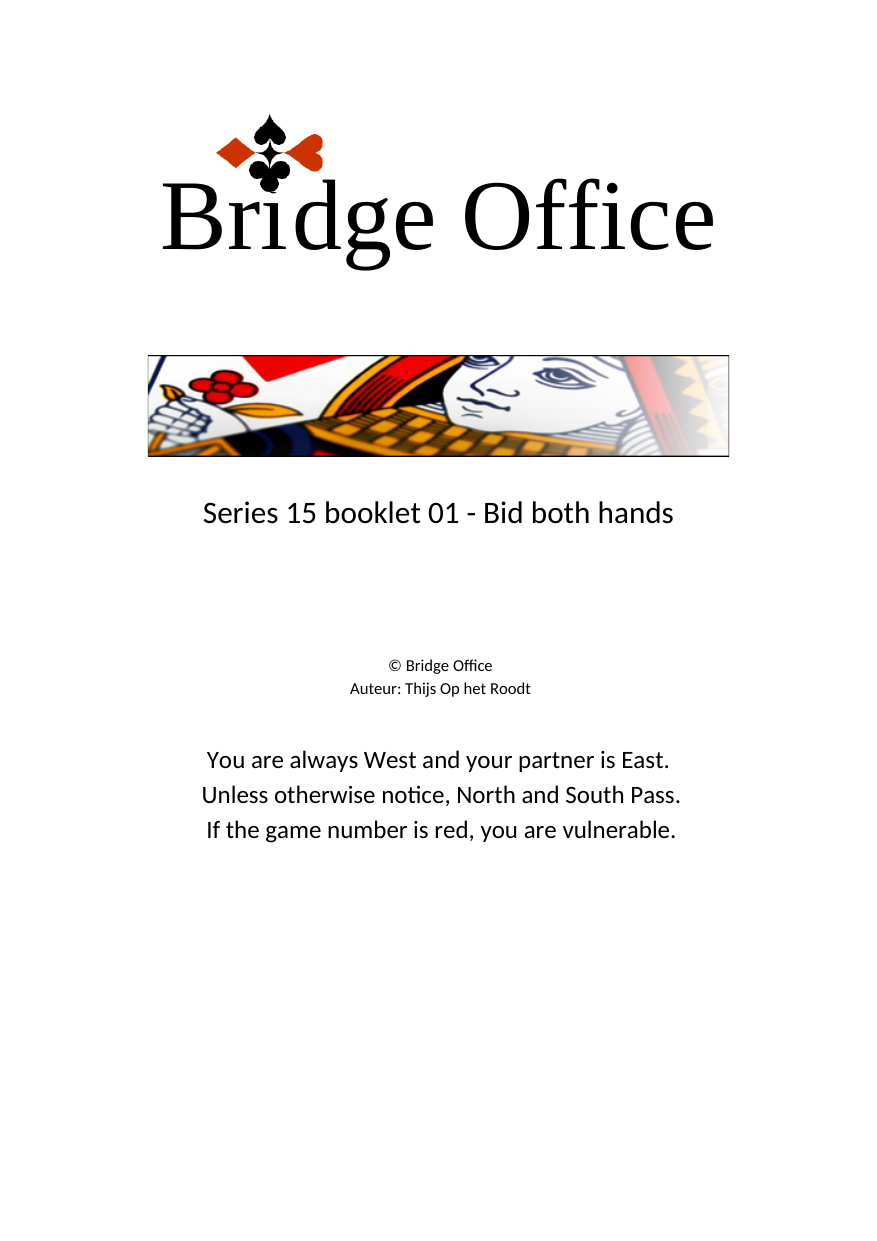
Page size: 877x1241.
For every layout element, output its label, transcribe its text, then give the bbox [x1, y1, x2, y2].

text Auteur: Thijs Op het Roodt You are always West and your partner is East. [148, 678, 729, 775]
text If the game number is red, you are vulnerable. [148, 814, 729, 845]
text Series 15 booklet 01 - Bid both hands [148, 493, 729, 531]
text © Bridge Office [148, 655, 729, 676]
text Unless otherwise notice, North and South Pass. [148, 779, 729, 810]
picture [215, 113, 323, 192]
picture [147, 355, 730, 457]
